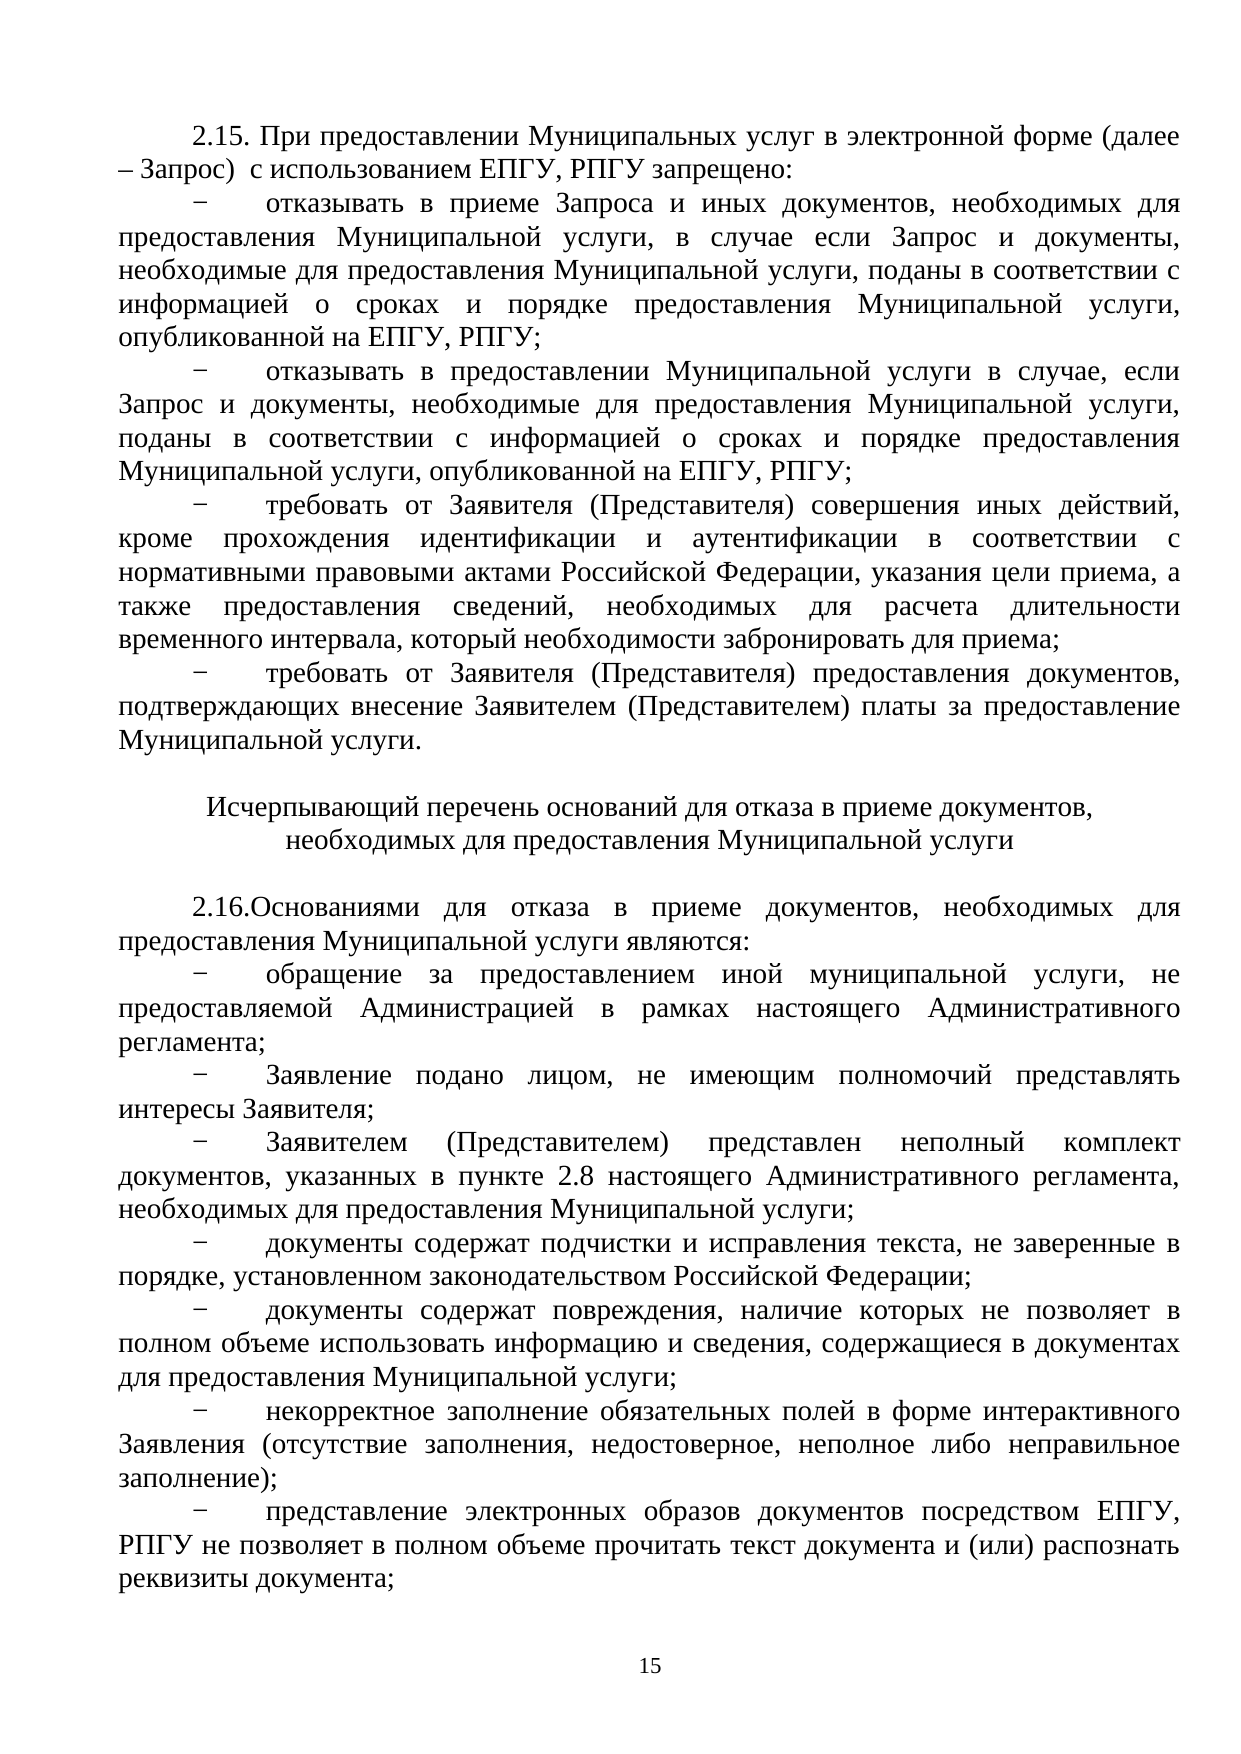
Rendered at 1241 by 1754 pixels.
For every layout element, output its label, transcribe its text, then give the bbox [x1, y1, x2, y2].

text − требовать от Заявителя (Представителя) совершения иных действий, кроме прохождения идентификации и аутентификации в соответствии с нормативными правовыми актами Российской Федерации, указания цели приема, а также предоставления сведений, необходимых для расчета длительности временного интервала, который необходимости забронировать для приема; [118, 487, 1181, 655]
text − обращение за предоставлением иной муниципальной услуги, не предоставляемой Администрацией в рамках настоящего Административного регламента; [118, 957, 1181, 1057]
text − требовать от Заявителя (Представителя) предоставления документов, подтверждающих внесение Заявителем (Представителем) платы за предоставление Муниципальной услуги. [118, 655, 1181, 755]
text − отказывать в предоставлении Муниципальной услуги в случае, если Запрос и документы, необходимые для предоставления Муниципальной услуги, поданы в соответствии с информацией о сроках и порядке предоставления Муниципальной услуги, опубликованной на ЕПГУ, РПГУ; [118, 353, 1181, 487]
text − Заявителем (Представителем) представлен неполный комплект документов, указанных в пункте 2.8 настоящего Административного регламента, необходимых для предоставления Муниципальной услуги; [118, 1124, 1181, 1225]
text − документы содержат подчистки и исправления текста, не заверенные в порядке, установленном законодательством Российской Федерации; [118, 1225, 1181, 1292]
text 2.15. При предоставлении Муниципальных услуг в электронной форме (далее ‒ Запрос) с использованием ЕПГУ, РПГУ запрещено: [118, 118, 1181, 185]
text − Заявление подано лицом, не имеющим полномочий представлять интересы Заявителя; [118, 1057, 1181, 1124]
text − отказывать в приеме Запроса и иных документов, необходимых для предоставления Муниципальной услуги, в случае если Запрос и документы, необходимые для предоставления Муниципальной услуги, поданы в соответствии с информацией о сроках и порядке предоставления Муниципальной услуги, опубликованной на ЕПГУ, РПГУ; [118, 185, 1181, 353]
text − некорректное заполнение обязательных полей в форме интерактивного Заявления (отсутствие заполнения, недостоверное, неполное либо неправильное заполнение); [118, 1393, 1181, 1493]
text − представление электронных образов документов посредством ЕПГУ, РПГУ не позволяет в полном объеме прочитать текст документа и (или) распознать реквизиты документа; [118, 1493, 1181, 1594]
text Исчерпывающий перечень оснований для отказа в приеме документов, необходимых для предоставления Муниципальной услуги [118, 789, 1181, 856]
text 2.16.Основаниями для отказа в приеме документов, необходимых для предоставления Муниципальной услуги являются: [118, 889, 1181, 957]
text − документы содержат повреждения, наличие которых не позволяет в полном объеме использовать информацию и сведения, содержащиеся в документах для предоставления Муниципальной услуги; [118, 1292, 1181, 1393]
